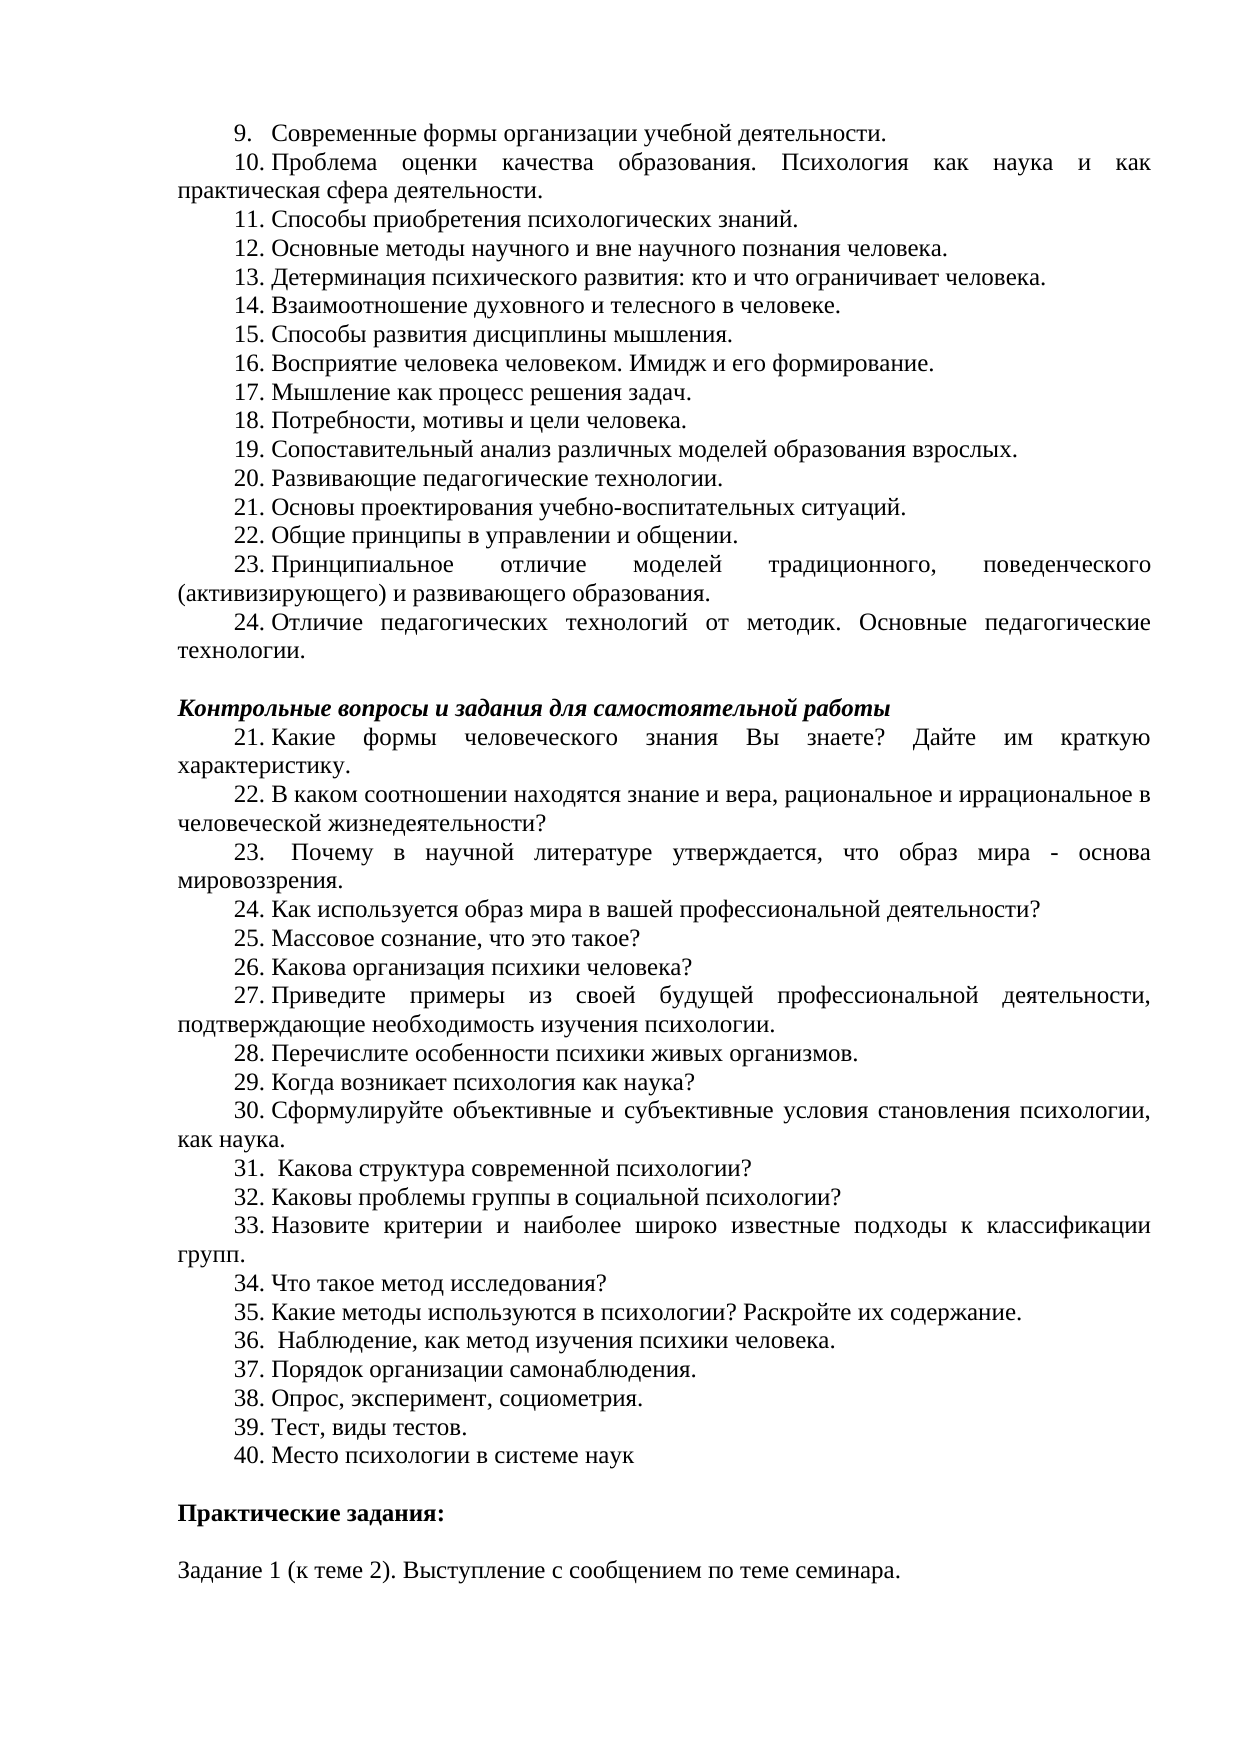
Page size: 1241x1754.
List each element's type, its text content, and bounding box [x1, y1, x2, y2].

list Как используется образ мира в вашей профессиональной деятельности? [177, 894, 1152, 923]
list Взаимоотношение духовного и телесного в человеке. [177, 291, 1152, 319]
list Какие методы используются в психологии? Раскройте их содержание. [177, 1297, 1152, 1326]
list Массовое сознание, что это такое? [177, 923, 1152, 952]
list Основные методы научного и вне научного познания человека. [177, 233, 1152, 262]
list Приведите примеры из своей будущей профессиональной деятельности, подтверждающие необходимость изучения психологии. [177, 981, 1152, 1038]
list Что такое метод исследования? [177, 1268, 1152, 1297]
list Какие формы человеческого знания Вы знаете? Дайте им краткую характеристику. [177, 722, 1152, 779]
list Назовите критерии и наиболее широко известные подходы к классификации групп. [177, 1211, 1152, 1268]
list Способы развития дисциплины мышления. [177, 319, 1152, 348]
list Почему в научной литературе утверждается, что образ мира - основа мировоззрения. [177, 837, 1152, 894]
list Способы приобретения психологических знаний. [177, 204, 1152, 233]
list Проблема оценки качества образования. Психология как наука и как практическая сфера деятельности. [177, 147, 1152, 204]
list Принципиальное отличие моделей традиционного, поведенческого (активизирующего) и развивающего образования. [177, 549, 1152, 607]
list Тест, виды тестов. [177, 1412, 1152, 1441]
text Практические задания: [177, 1498, 1152, 1527]
text Контрольные вопросы и задания для самостоятельной работы [177, 693, 1152, 722]
list Потребности, мотивы и цели человека. [177, 406, 1152, 434]
list Отличие педагогических технологий от методик. Основные педагогические технологии. [177, 607, 1152, 664]
list Развивающие педагогические технологии. [177, 463, 1152, 492]
list Когда возникает психология как наука? [177, 1067, 1152, 1096]
list В каком соотношении находятся знание и вера, рациональное и иррациональное в человеческой жизнедеятельности? [177, 779, 1152, 837]
list Какова организация психики человека? [177, 952, 1152, 981]
list Порядок организации самонаблюдения. [177, 1354, 1152, 1383]
list Детерминация психического развития: кто и что ограничивает человека. [177, 262, 1152, 291]
list Сопоставительный анализ различных моделей образования взрослых. [177, 434, 1152, 463]
list Перечислите особенности психики живых организмов. [177, 1038, 1152, 1067]
list Восприятие человека человеком. Имидж и его формирование. [177, 348, 1152, 377]
list Какова структура современной психологии? [177, 1153, 1152, 1182]
list Каковы проблемы группы в социальной психологии? [177, 1182, 1152, 1211]
text Задание 1 (к теме 2). Выступление с сообщением по теме семинара. [177, 1556, 1152, 1584]
list Наблюдение, как метод изучения психики человека. [177, 1326, 1152, 1354]
list Основы проектирования учебно-воспитательных ситуаций. [177, 492, 1152, 521]
list Место психологии в системе наук [177, 1441, 1152, 1469]
list Опрос, эксперимент, социометрия. [177, 1383, 1152, 1412]
list Современные формы организации учебной деятельности. [177, 118, 1152, 147]
list Мышление как процесс решения задач. [177, 377, 1152, 406]
list Общие принципы в управлении и общении. [177, 521, 1152, 549]
list Сформулируйте объективные и субъективные условия становления психологии, как наука. [177, 1096, 1152, 1153]
